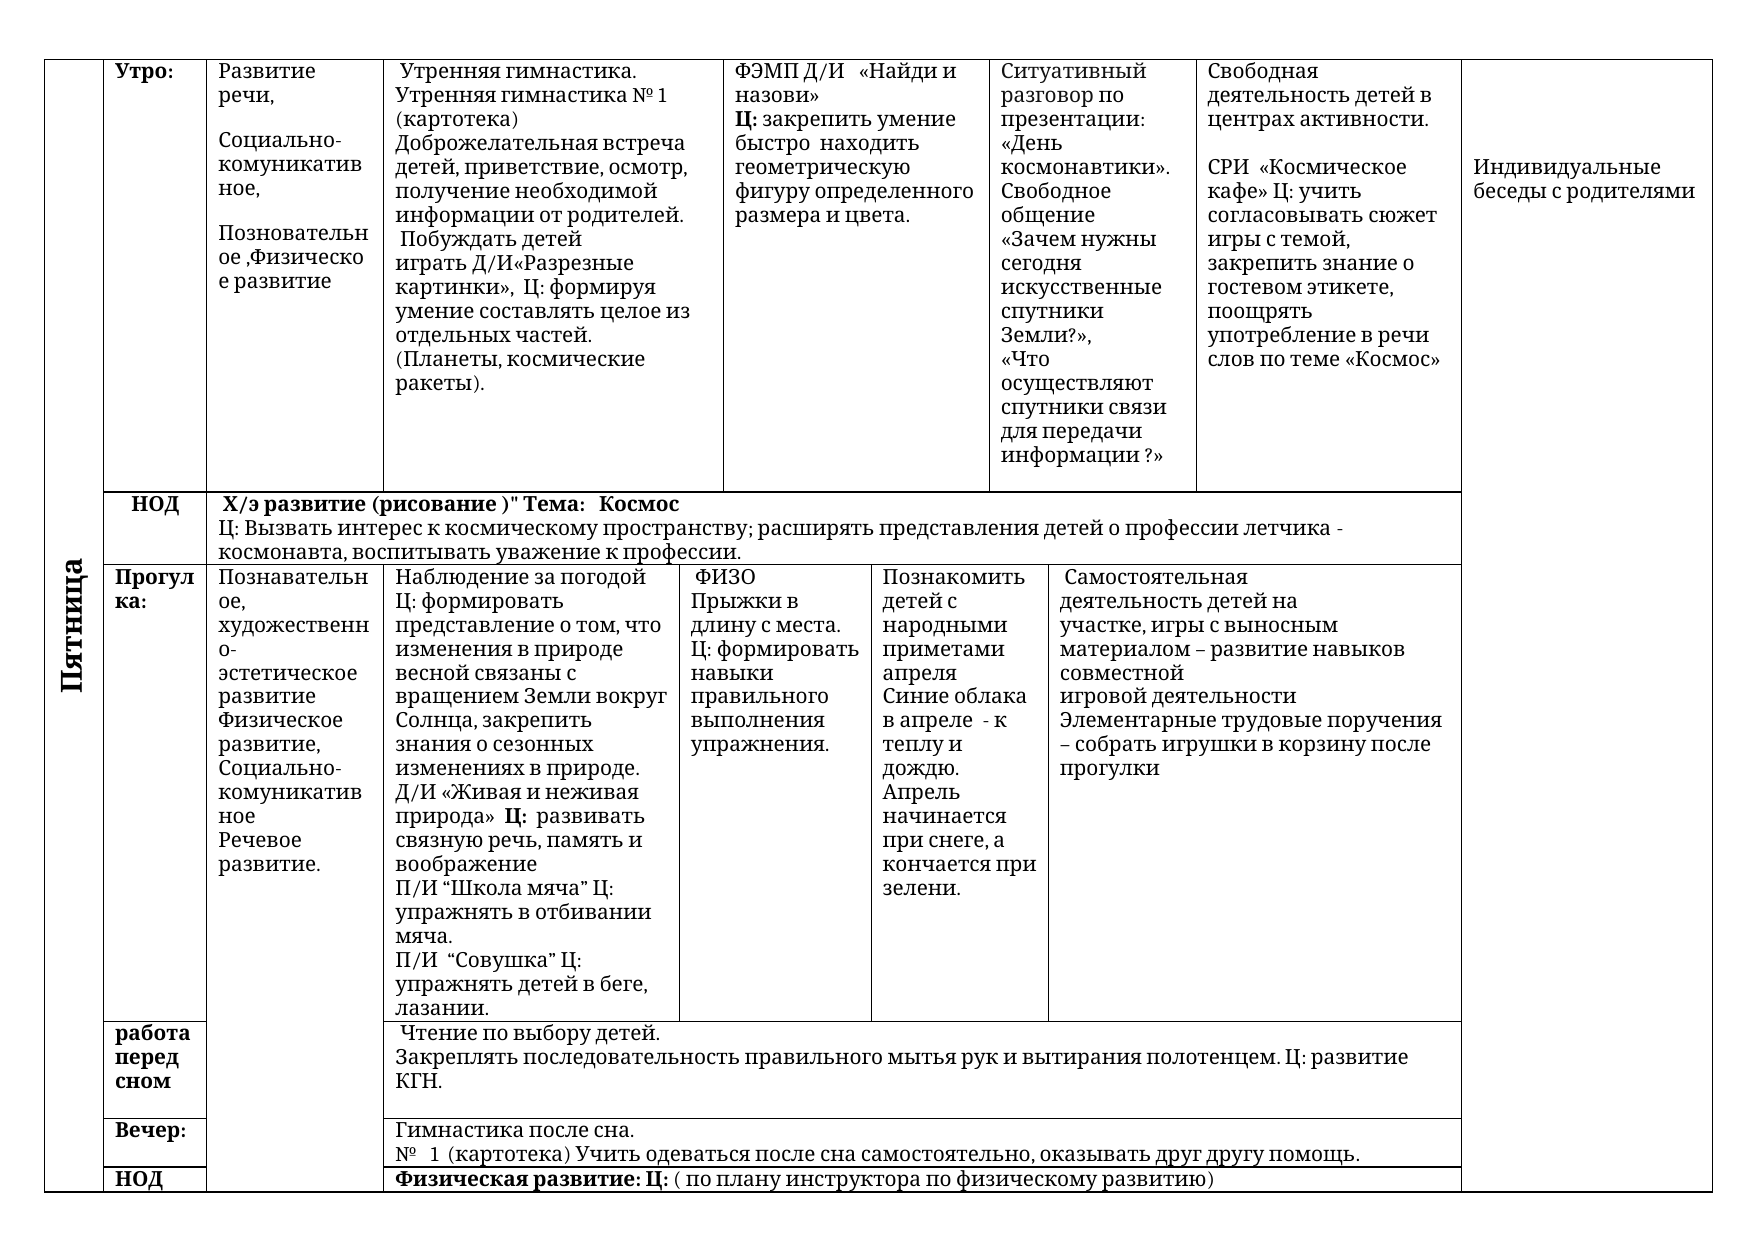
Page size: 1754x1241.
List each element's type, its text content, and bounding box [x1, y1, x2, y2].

table_cell Гимнастика после сна. № 1 (картотека) Учить одеваться после сна самостоятельно, оказывать друг другу помощь. [384, 1119, 1461, 1166]
table_cell Индивидуальные беседы с родителями [1462, 60, 1712, 1191]
table_cell Утро: [104, 60, 206, 491]
table_cell Вечер: [104, 1119, 206, 1166]
table_cell ФИЗО Прыжки в длину с места. Ц: формировать навыки правильного выполнения упражнения. [680, 565, 871, 1021]
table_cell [384, 1168, 1461, 1191]
table_cell Наблюдение за погодой Ц: формировать представление о том, что изменения в природе весной связаны с вращением Земли вокруг Солнца, закрепить знания о сезонных изменениях в природе. Д/И «Живая и неживая природа» Ц: развивать связную речь, память и воображение П/И “Школа мяча” Ц: упражнять в отбивании мяча. П/И “Совушка” Ц: упражнять детей в беге, лазании. [384, 565, 679, 1021]
table_cell Познавательное, художественно-эстетическое развитие Физическое развитие, Социально-комуникативное Речевое развитие. [207, 565, 383, 1191]
table_cell Развитие речи, Социально-комуникативное, Позновательное ,Физическое развитие [207, 60, 383, 491]
table_cell НОД [104, 1168, 206, 1191]
table_cell Ситуативный разговор по презентации: «День космонавтики». Свободное общение «Зачем нужны сегодня искусственные спутники Земли?», «Что осуществляют спутники связи для передачи информации ?» [990, 60, 1196, 491]
table_cell Прогулка: [104, 565, 206, 1021]
table_cell Х/э развитие (рисование )" Тема: Космос Ц: Вызвать интерес к космическому пространству; расширять представления детей о профессии летчика - космонавта, воспитывать уважение к профессии. [207, 493, 1461, 564]
table_cell Чтение по выбору детей. Закреплять последовательность правильного мытья рук и вытирания полотенцем. Ц: развитие КГН. [384, 1022, 1461, 1117]
table_cell Свободная деятельность детей в центрах активности. СРИ «Космическое кафе» Ц: учить согласовывать сюжет игры с темой, закрепить знание о гостевом этикете, поощрять употребление в речи слов по теме «Космос» [1197, 60, 1461, 491]
table_cell ФЭМП Д/И «Найди и назови» Ц: закрепить умение быстро находить геометрическую фигуру определенного размера и цвета. [724, 60, 989, 491]
table_cell Пятница [45, 60, 103, 1191]
table_cell Утренняя гимнастика. Утренняя гимнастика № 1 (картотека) Доброжелательная встреча детей, приветствие, осмотр, получение необходимой информации от родителей. Побуждать детей играть Д/И«Разрезные картинки», Ц: формируя умение составлять целое из отдельных частей. (Планеты, космические ракеты). [384, 60, 723, 491]
table_cell Самостоятельная деятельность детей на участке, игры с выносным материалом – развитие навыков совместной игровой деятельности Элементарные трудовые поручения – собрать игрушки в корзину после прогулки [1049, 565, 1461, 1021]
table_cell НОД [104, 493, 206, 564]
table_cell Познакомить детей с народными приметами апреля Синие облака в апреле - к теплу и дождю. Апрель начинается при снеге, а кончается при зелени. [872, 565, 1048, 1021]
table_cell работа перед сном [104, 1022, 206, 1117]
